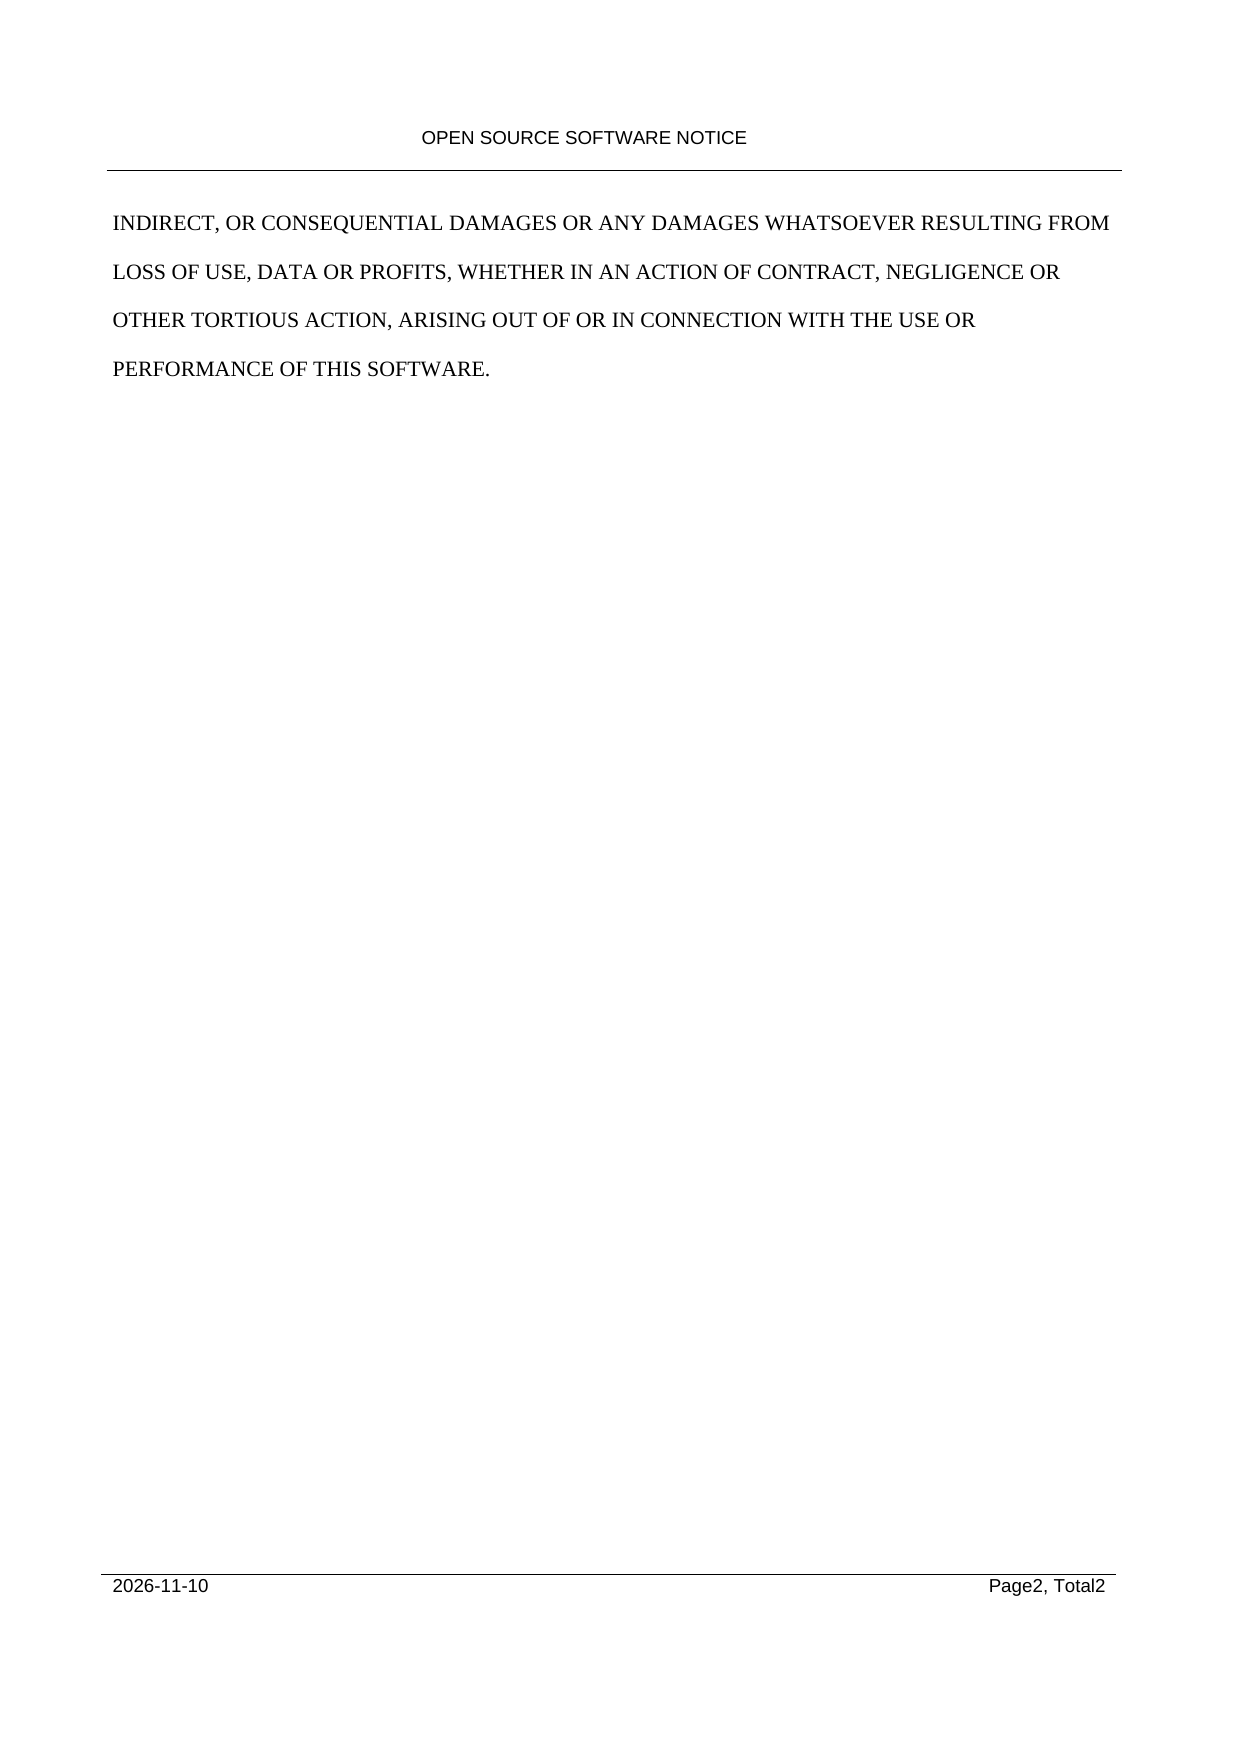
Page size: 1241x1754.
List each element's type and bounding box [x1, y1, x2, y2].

text [112, 206, 1128, 434]
